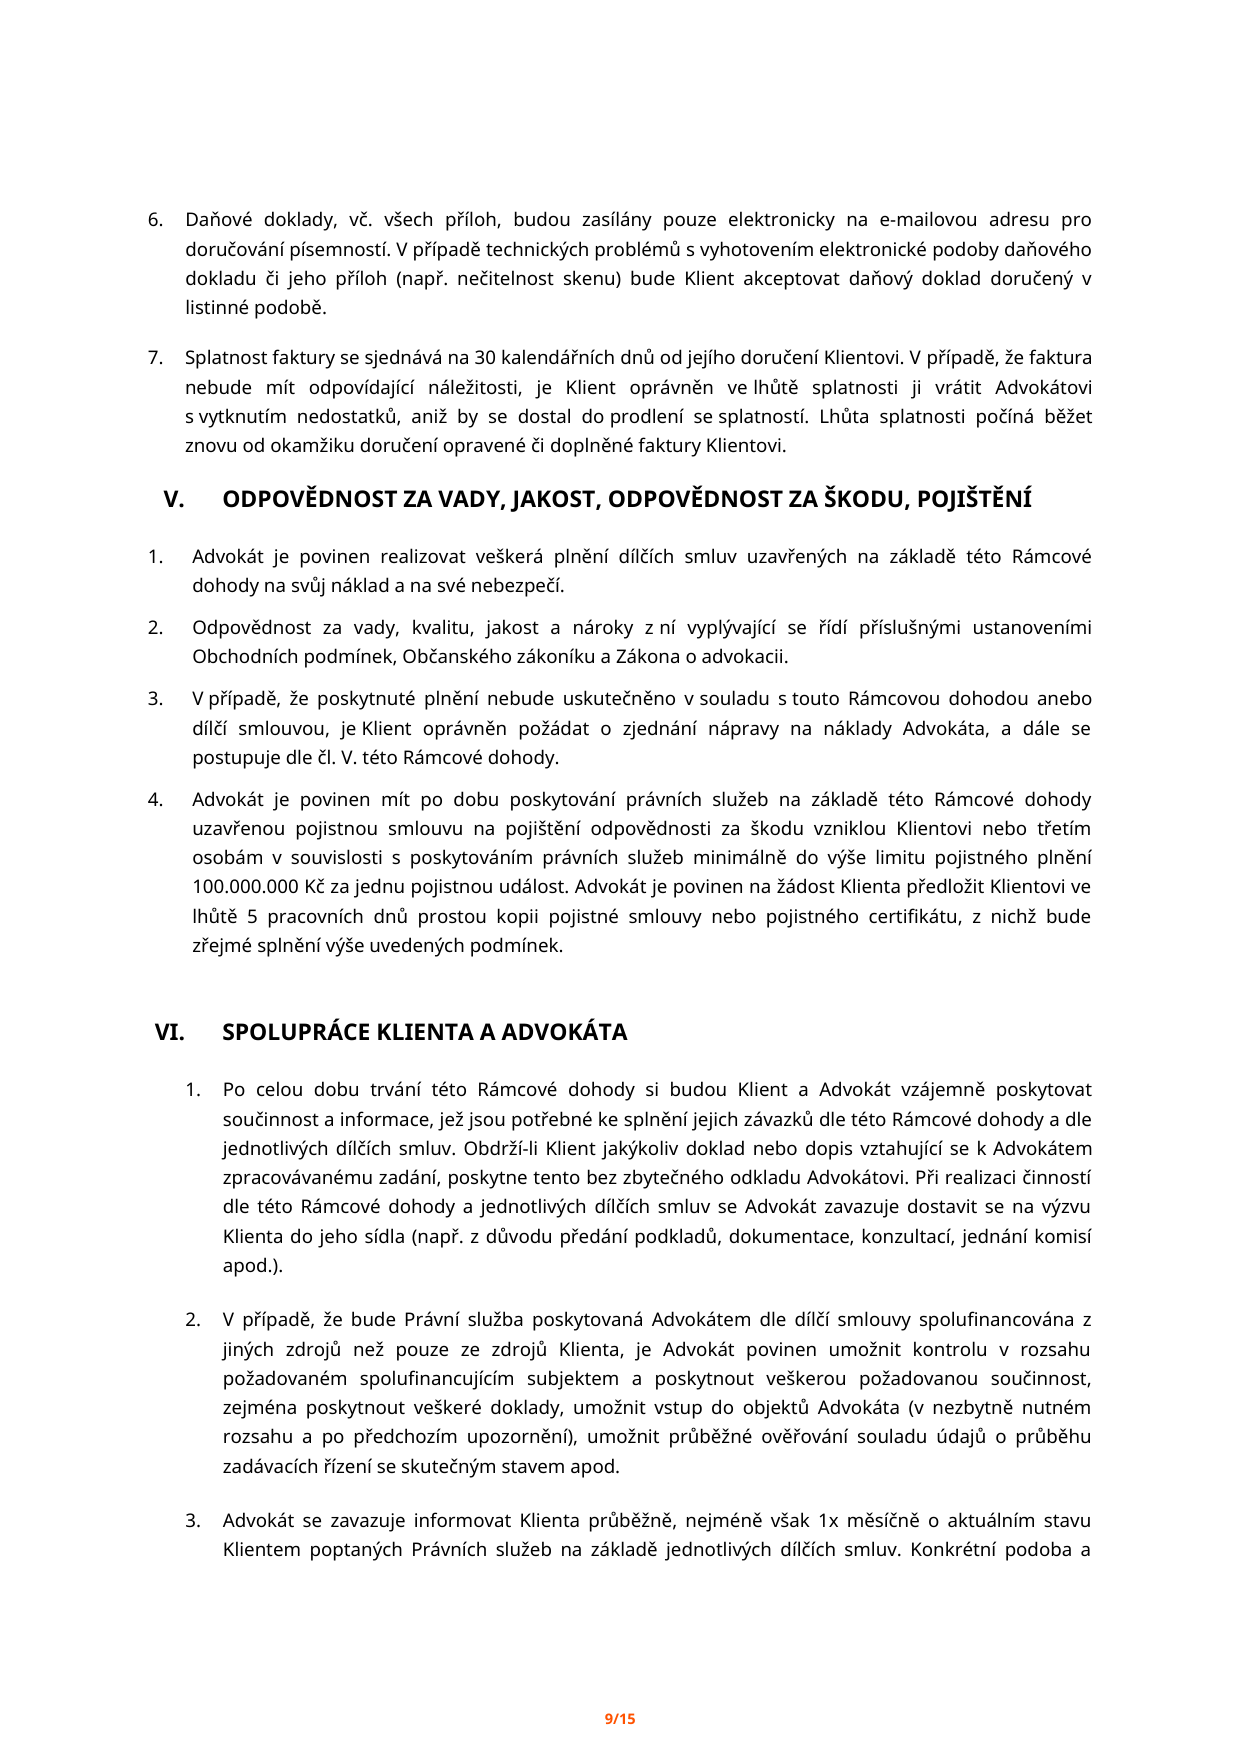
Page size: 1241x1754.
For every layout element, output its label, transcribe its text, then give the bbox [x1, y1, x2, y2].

list V případě, že poskytnuté plnění nebude uskutečněno v souladu s touto Rámcovou dohodou anebo dílčí smlouvou, je Klient oprávněn požádat o zjednání nápravy na náklady Advokáta, a dále se postupuje dle čl. V. této Rámcové dohody. [148, 686, 1093, 770]
list ODPOVĚDNOST ZA VADY, JAKOST, ODPOVĚDNOST ZA ŠKODU, POJIŠTĚNÍ [185, 483, 1093, 514]
list Advokát je povinen mít po dobu poskytování právních služeb na základě této Rámcové dohody uzavřenou pojistnou smlouvu na pojištění odpovědnosti za škodu vzniklou Klientovi nebo třetím osobám v souvislosti s poskytováním právních služeb minimálně do výše limitu pojistného plnění 100.000.000 Kč za jednu pojistnou událost. Advokát je povinen na žádost Klienta předložit Klientovi ve lhůtě 5 pracovních dnů prostou kopii pojistné smlouvy nebo pojistného certifikátu, z nichž bude zřejmé splnění výše uvedených podmínek. [148, 786, 1093, 958]
list Splatnost faktury se sjednává na 30 kalendářních dnů od jejího doručení Klientovi. V případě, že faktura nebude mít odpovídající náležitosti, je Klient oprávněn ve lhůtě splatnosti ji vrátit Advokátovi s vytknutím nedostatků, aniž by se dostal do prodlení se splatností. Lhůta splatnosti počíná běžet znovu od okamžiku doručení opravené či doplněné faktury Klientovi. [148, 345, 1093, 458]
list Advokát je povinen realizovat veškerá plnění dílčích smluv uzavřených na základě této Rámcové dohody na svůj náklad a na své nebezpečí. [148, 543, 1093, 598]
list SPOLUPRÁCE KLIENTA A ADVOKÁTA [185, 1016, 1093, 1047]
list Odpovědnost za vady, kvalitu, jakost a nároky z ní vyplývající se řídí příslušnými ustanoveními Obchodních podmínek, Občanského zákoníku a Zákona o advokacii. [148, 614, 1093, 669]
list V případě, že bude Právní služba poskytovaná Advokátem dle dílčí smlouvy spolufinancována z jiných zdrojů než pouze ze zdrojů Klienta, je Advokát povinen umožnit kontrolu v rozsahu požadovaném spolufinancujícím subjektem a poskytnout veškerou požadovanou součinnost, zejména poskytnout veškeré doklady, umožnit vstup do objektů Advokáta (v nezbytně nutném rozsahu a po předchozím upozornění), umožnit průběžné ověřování souladu údajů o průběhu zadávacích řízení se skutečným stavem apod. [185, 1307, 1093, 1478]
list Daňové doklady, vč. všech příloh, budou zasílány pouze elektronicky na e-mailovou adresu pro doručování písemností. V případě technických problémů s vyhotovením elektronické podoby daňového dokladu či jeho příloh (např. nečitelnost skenu) bude Klient akceptovat daňový doklad doručený v listinné podobě. [148, 207, 1093, 320]
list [185, 1507, 1093, 1562]
list Po celou dobu trvání této Rámcové dohody si budou Klient a Advokát vzájemně poskytovat součinnost a informace, jež jsou potřebné ke splnění jejich závazků dle této Rámcové dohody a dle jednotlivých dílčích smluv. Obdrží-li Klient jakýkoliv doklad nebo dopis vztahující se k Advokátem zpracovávanému zadání, poskytne tento bez zbytečného odkladu Advokátovi. Při realizaci činností dle této Rámcové dohody a jednotlivých dílčích smluv se Advokát zavazuje dostavit se na výzvu Klienta do jeho sídla (např. z důvodu předání podkladů, dokumentace, konzultací, jednání komisí apod.). [185, 1077, 1093, 1278]
